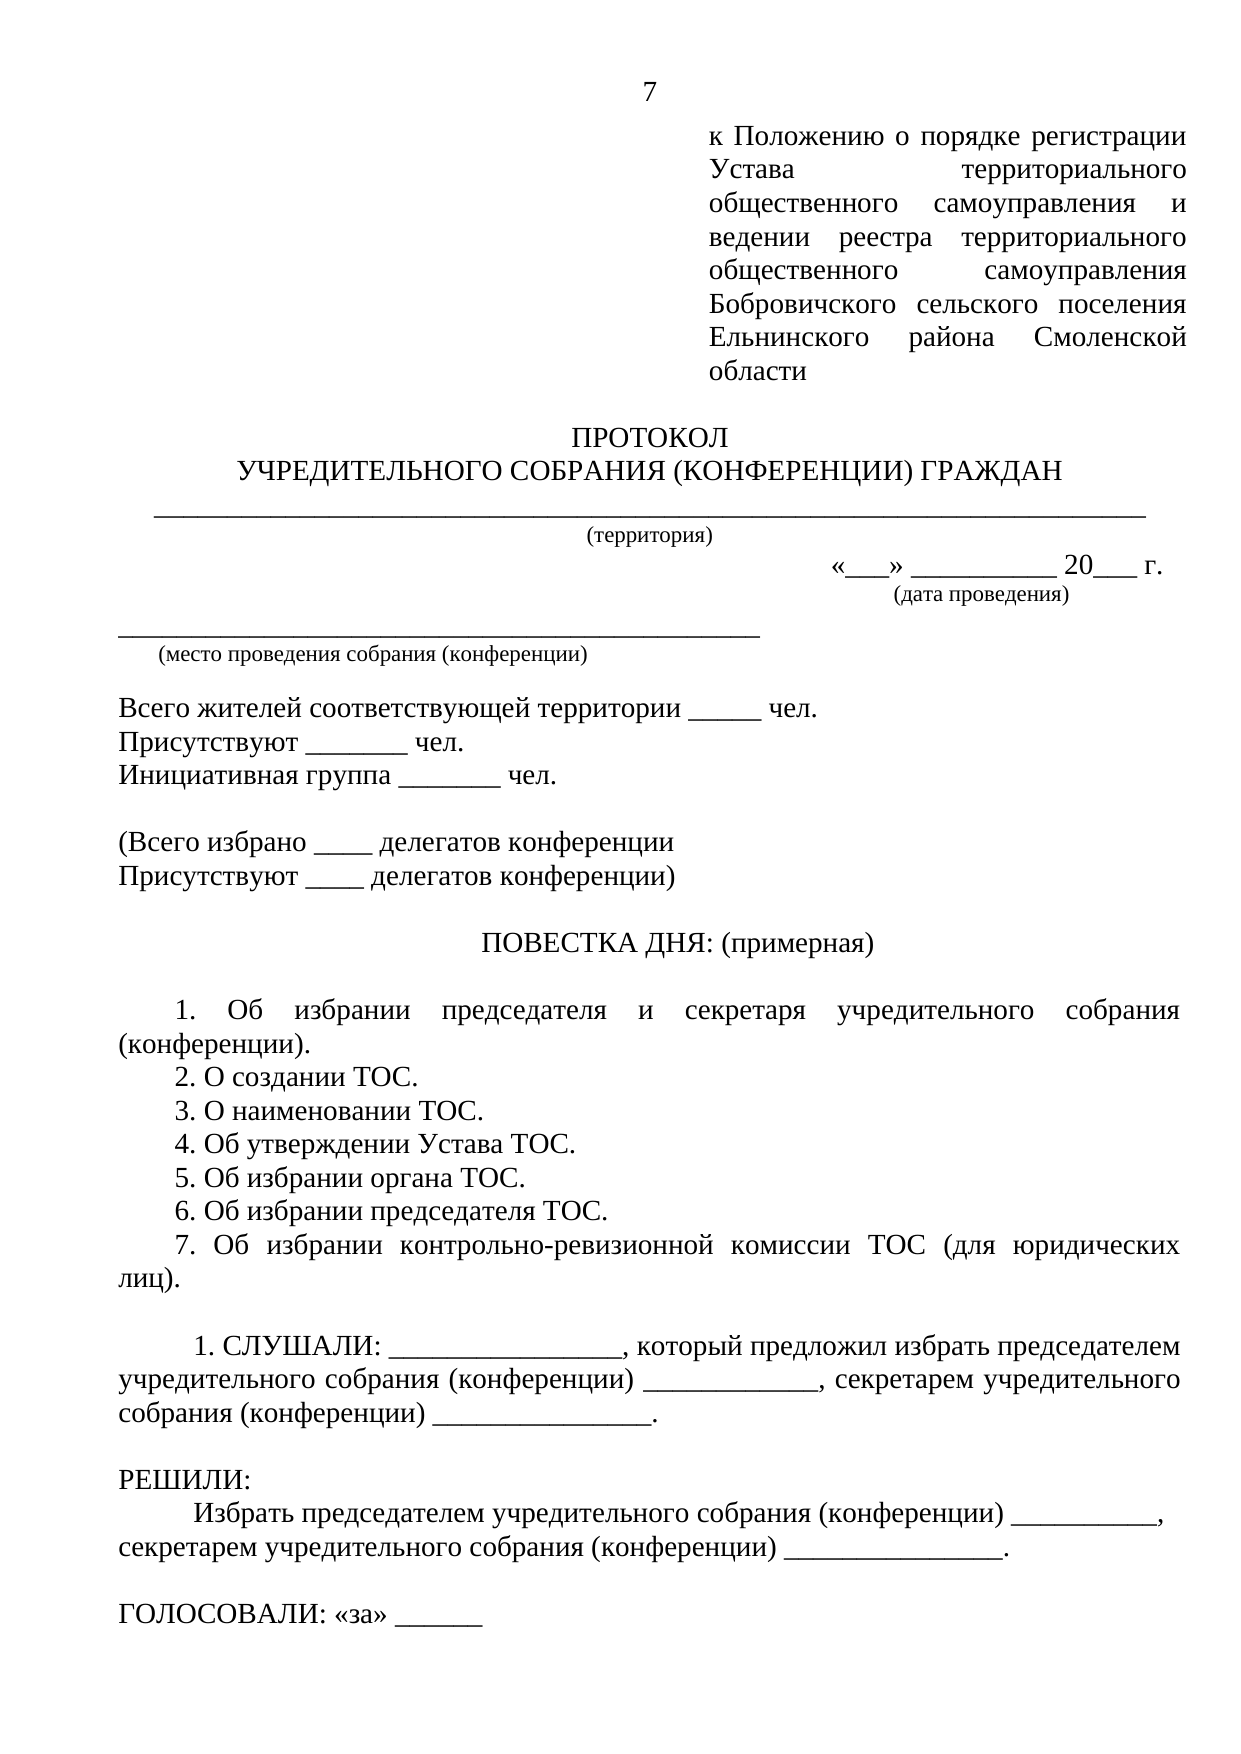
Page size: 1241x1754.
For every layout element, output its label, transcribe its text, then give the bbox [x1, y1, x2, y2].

text ____________________________________________________________________ [118, 487, 1181, 521]
text 1. Об избрании председателя и секретаря учредительного собрания (конференции). [118, 992, 1181, 1059]
text 6. Об избрании председателя ТОС. [118, 1193, 1181, 1227]
text 3. О наименовании ТОС. [118, 1093, 1181, 1126]
text (дата проведения) [831, 581, 1181, 607]
text Всего жителей соответствующей территории _____ чел. [118, 690, 1181, 724]
text (место проведения собрания (конференции) [118, 640, 1181, 667]
text УЧРЕДИТЕЛЬНОГО СОБРАНИЯ (КОНФЕРЕНЦИИ) ГРАЖДАН [118, 453, 1181, 487]
text Присутствуют _______ чел. [118, 724, 1181, 757]
text 4. Об утверждении Устава ТОС. [118, 1126, 1181, 1160]
text (Всего избрано ____ делегатов конференции [118, 824, 1181, 858]
text к Положению о порядке регистрации Устава территориального общественного самоуправления и ведении реестра территориального общественного самоуправления Бобровичского сельского поселения Ельнинского района Смоленской области [709, 118, 1187, 386]
text РЕШИЛИ: [118, 1462, 1181, 1495]
text Избрать председателем учредительного собрания (конференции) __________, секретарем учредительного собрания (конференции) _______________. [118, 1495, 1181, 1562]
text (территория) [118, 521, 1181, 547]
text «___» __________ 20___ г. [831, 547, 1181, 581]
text 2. О создании ТОС. [118, 1059, 1181, 1093]
text ____________________________________________ [118, 607, 1181, 640]
text Инициативная группа _______ чел. [118, 757, 1181, 791]
text ПОВЕСТКА ДНЯ: (примерная) [118, 925, 1181, 959]
text Присутствуют ____ делегатов конференции) [118, 858, 1181, 892]
text 1. СЛУШАЛИ: ________________, который предложил избрать председателем учредительного собрания (конференции) ____________, секретарем учредительного собрания (конференции) _______________. [118, 1328, 1181, 1428]
text ПРОТОКОЛ [118, 420, 1181, 453]
text ГОЛОСОВАЛИ: «за» ______ [118, 1596, 1181, 1629]
text 7. Об избрании контрольно-ревизионной комиссии ТОС (для юридических лиц). [118, 1227, 1181, 1294]
text 5. Об избрании органа ТОС. [118, 1160, 1181, 1193]
